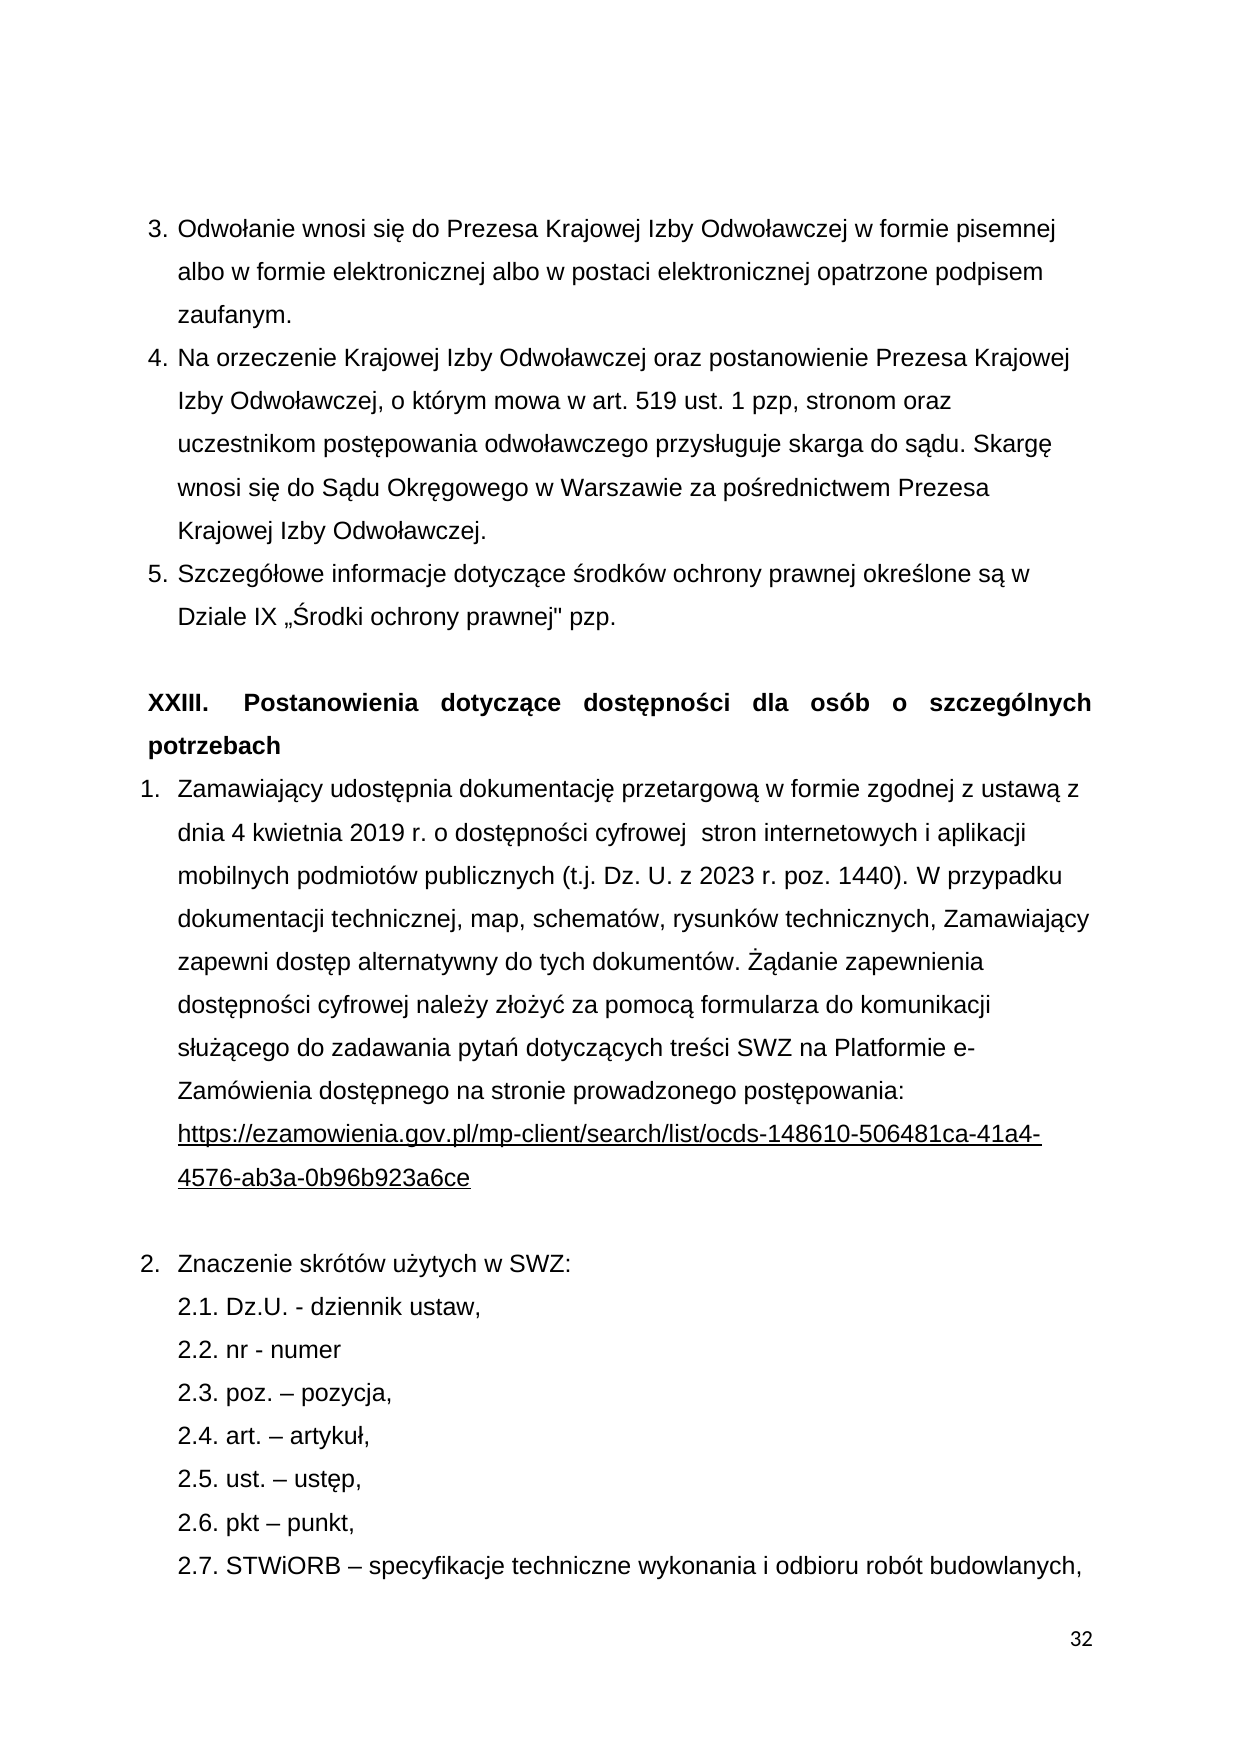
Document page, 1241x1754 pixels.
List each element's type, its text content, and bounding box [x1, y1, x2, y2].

list Postanowienia dotyczące dostępności dla osób o szczególnych potrzebach [148, 688, 1093, 760]
text 2.5. ust. – ustęp, [177, 1464, 1093, 1493]
text 2.6. pkt – punkt, [177, 1508, 1093, 1536]
list Szczegółowe informacje dotyczące środków ochrony prawnej określone są w Dziale IX „Środki ochrony prawnej" pzp. [148, 559, 1093, 631]
text 2.1. Dz.U. - dziennik ustaw, [177, 1292, 1093, 1321]
text 2.3. poz. – pozycja, [177, 1378, 1093, 1407]
list Odwołanie wnosi się do Prezesa Krajowej Izby Odwoławczej w formie pisemnej albo w formie elektronicznej albo w postaci elektronicznej opatrzone podpisem zaufanym. [148, 214, 1093, 329]
list Na orzeczenie Krajowej Izby Odwoławczej oraz postanowienie Prezesa Krajowej Izby Odwoławczej, o którym mowa w art. 519 ust. 1 pzp, stronom oraz uczestnikom postępowania odwoławczego przysługuje skarga do sądu. Skargę wnosi się do Sądu Okręgowego w Warszawie za pośrednictwem Prezesa Krajowej Izby Odwoławczej. [148, 343, 1093, 544]
text 2.4. art. – artykuł, [177, 1421, 1093, 1450]
list Zamawiający udostępnia dokumentację przetargową w formie zgodnej z ustawą z dnia 4 kwietnia 2019 r. o dostępności cyfrowej stron internetowych i aplikacji mobilnych podmiotów publicznych (t.j. Dz. U. z 2023 r. poz. 1440). W przypadku dokumentacji technicznej, map, schematów, rysunków technicznych, Zamawiający zapewni dostęp alternatywny do tych dokumentów. Żądanie zapewnienia dostępności cyfrowej należy złożyć za pomocą formularza do komunikacji służącego do zadawania pytań dotyczących treści SWZ na Platformie e-Zamówienia dostępnego na stronie prowadzonego postępowania: [140, 774, 1093, 1105]
text 2.2. nr - numer [177, 1335, 1093, 1364]
text https://ezamowienia.gov.pl/mp-client/search/list/ocds-148610-506481ca-41a4-4576-ab3a-0b96b923a6ce [177, 1119, 1093, 1191]
text 2.7. STWiORB – specyfikacje techniczne wykonania i odbioru robót budowlanych, [177, 1551, 1093, 1579]
list Znaczenie skrótów użytych w SWZ: [140, 1249, 1093, 1278]
